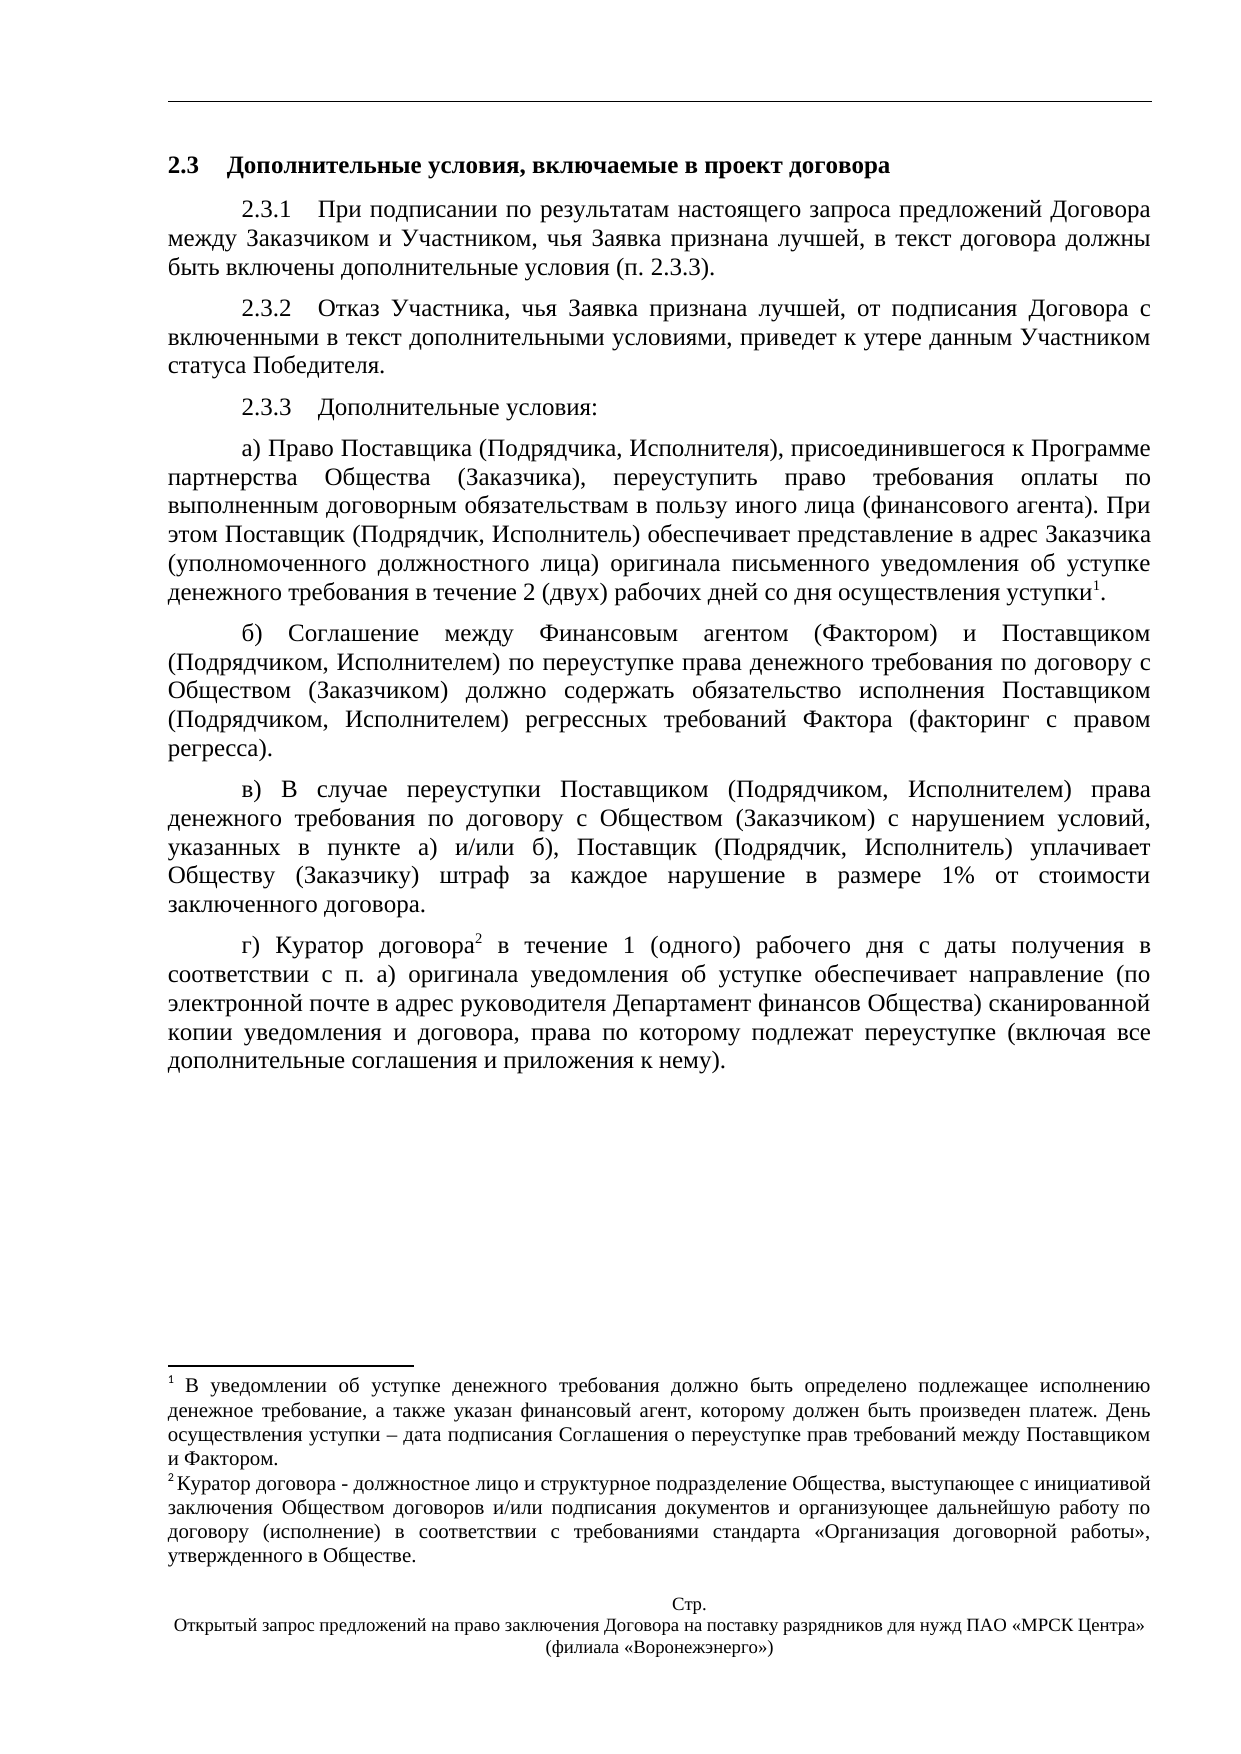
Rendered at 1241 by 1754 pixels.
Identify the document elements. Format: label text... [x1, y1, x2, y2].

subtitle а) Право Поставщика (Подрядчика, Исполнителя), присоединившегося к Программе партнерства Общества (Заказчика), переуступить право требования оплаты по выполненным договорным обязательствам в пользу иного лица (финансового агента). При этом Поставщик (Подрядчик, Исполнитель) обеспечивает представление в адрес Заказчика (уполномоченного должностного лица) оригинала письменного уведомления об уступке денежного требования в течение 2 (двух) рабочих дней со дня осуществления уступки. [168, 433, 1152, 605]
subtitle Отказ Участника, чья Заявка признана лучшей, от подписания Договора с включенными в текст дополнительными условиями, приведет к утере данным Участником статуса Победителя. [168, 293, 1152, 379]
subtitle Дополнительные условия: [168, 392, 1152, 420]
subtitle г) Куратор договора в течение 1 (одного) рабочего дня с даты получения в соответствии с п. а) оригинала уведомления об уступке обеспечивает направление (по электронной почте в адрес руководителя Департамент финансов Общества) сканированной копии уведомления и договора, права по которому подлежат переуступке (включая все дополнительные соглашения и приложения к нему). [168, 930, 1152, 1074]
subtitle в) В случае переуступки Поставщиком (Подрядчиком, Исполнителем) права денежного требования по договору с Обществом (Заказчиком) с нарушением условий, указанных в пункте а) и/или б), Поставщик (Подрядчик, Исполнитель) уплачивает Обществу (Заказчику) штраф за каждое нарушение в размере 1% от стоимости заключенного договора. [168, 774, 1152, 918]
subtitle Дополнительные условия, включаемые в проект договора [168, 150, 1152, 179]
subtitle При подписании по результатам настоящего запроса предложений Договора между Заказчиком и Участником, чья Заявка признана лучшей, в текст договора должны быть включены дополнительные условия (п. 2.3.3). [168, 194, 1152, 280]
subtitle б) Соглашение между Финансовым агентом (Фактором) и Поставщиком (Подрядчиком, Исполнителем) по переуступке права денежного требования по договору с Обществом (Заказчиком) должно содержать обязательство исполнения Поставщиком (Подрядчиком, Исполнителем) регрессных требований Фактора (факторинг с правом регресса). [168, 618, 1152, 762]
